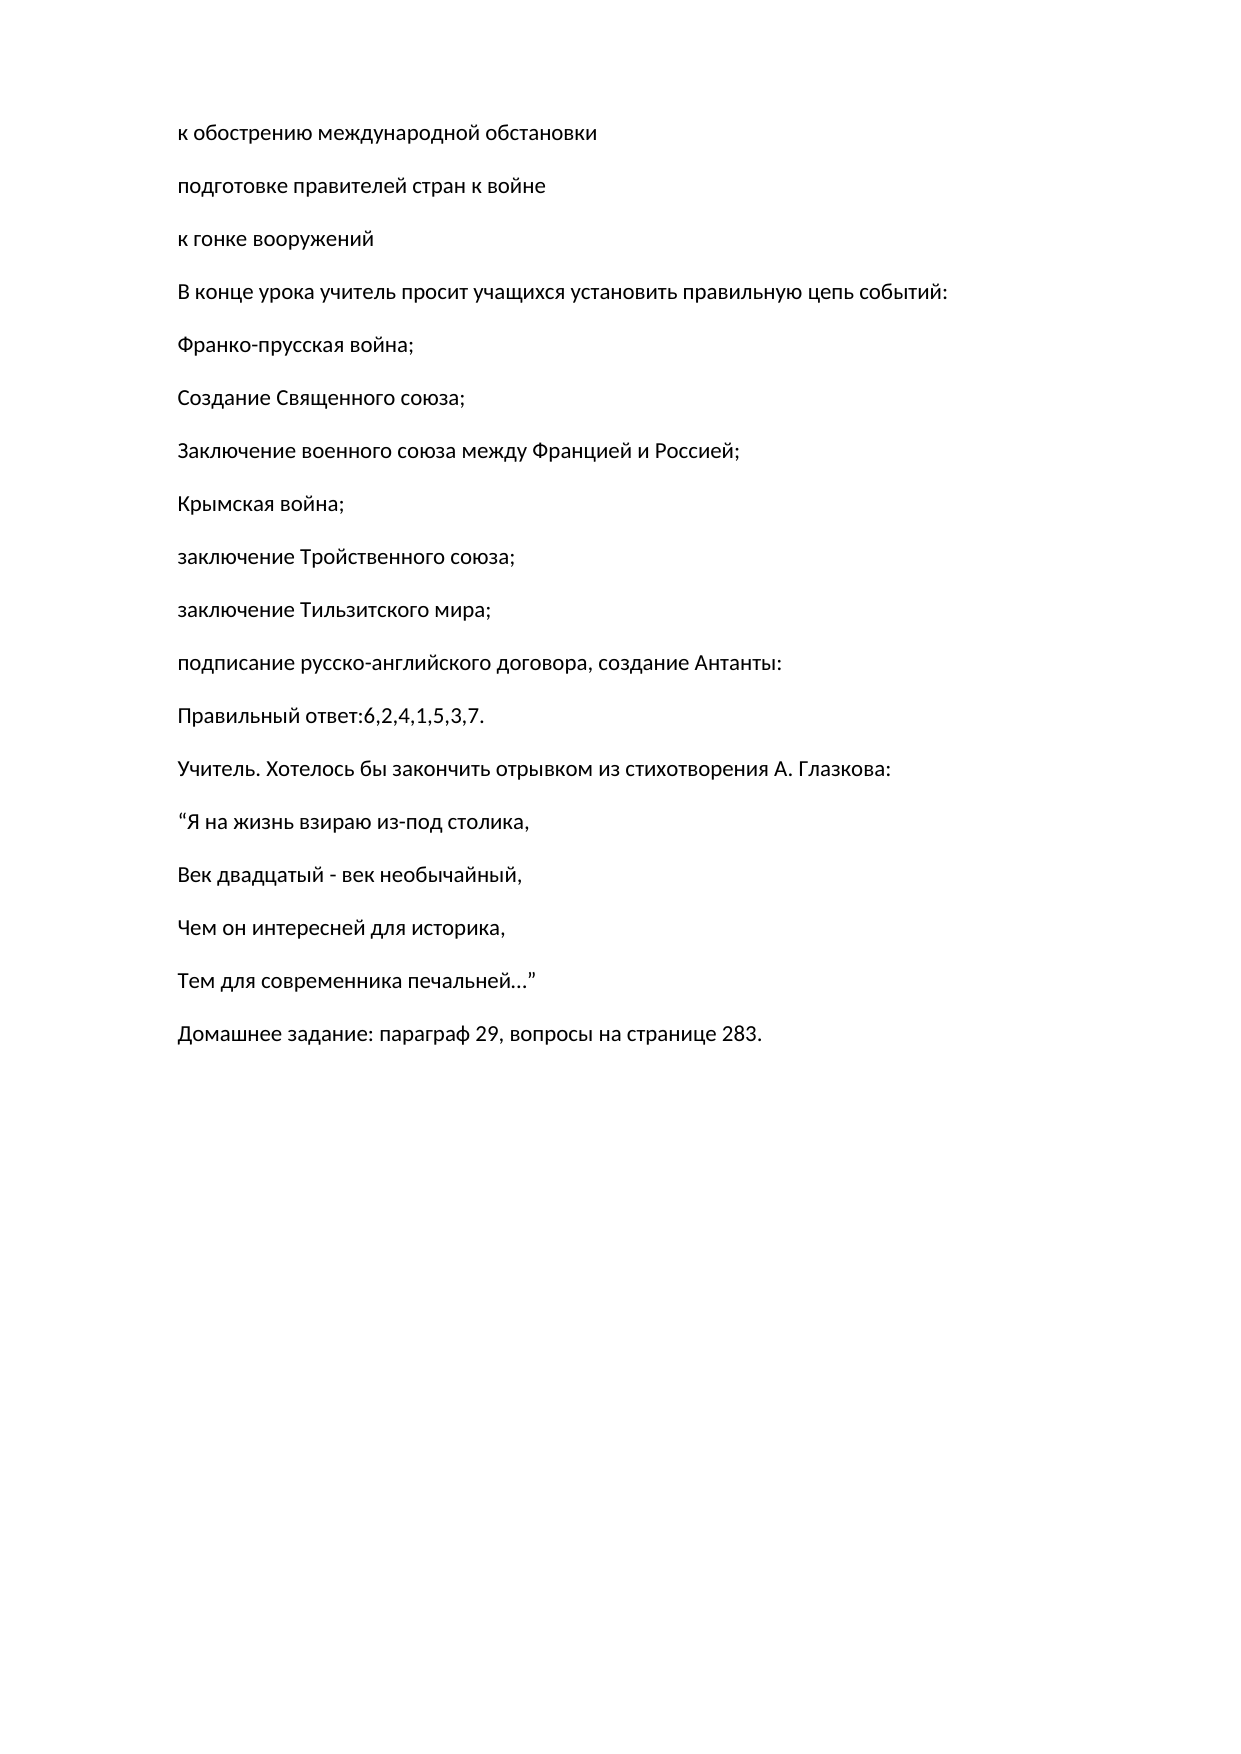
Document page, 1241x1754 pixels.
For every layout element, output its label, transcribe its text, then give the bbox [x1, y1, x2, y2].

text “Я на жизнь взираю из-под столика, [177, 807, 1152, 835]
text заключение Тройственного союза; [177, 542, 1152, 570]
text подготовке правителей стран к войне [177, 171, 1152, 199]
text Домашнее задание: параграф 29, вопросы на странице 283. [177, 1019, 1152, 1047]
text заключение Тильзитского мира; [177, 595, 1152, 623]
text Крымская война; [177, 489, 1152, 517]
text к обострению международной обстановки [177, 118, 1152, 146]
text Франко-прусская война; [177, 330, 1152, 358]
text Век двадцатый - век необычайный, [177, 860, 1152, 888]
text к гонке вооружений [177, 224, 1152, 252]
text Заключение военного союза между Францией и Россией; [177, 436, 1152, 464]
text Тем для современника печальней…” [177, 966, 1152, 994]
text подписание русско-английского договора, создание Антанты: [177, 648, 1152, 676]
text Создание Священного союза; [177, 383, 1152, 411]
text Учитель. Хотелось бы закончить отрывком из стихотворения А. Глазкова: [177, 754, 1152, 782]
text Чем он интересней для историка, [177, 913, 1152, 941]
text Правильный ответ:6,2,4,1,5,3,7. [177, 701, 1152, 729]
text В конце урока учитель просит учащихся установить правильную цепь событий: [177, 277, 1152, 305]
